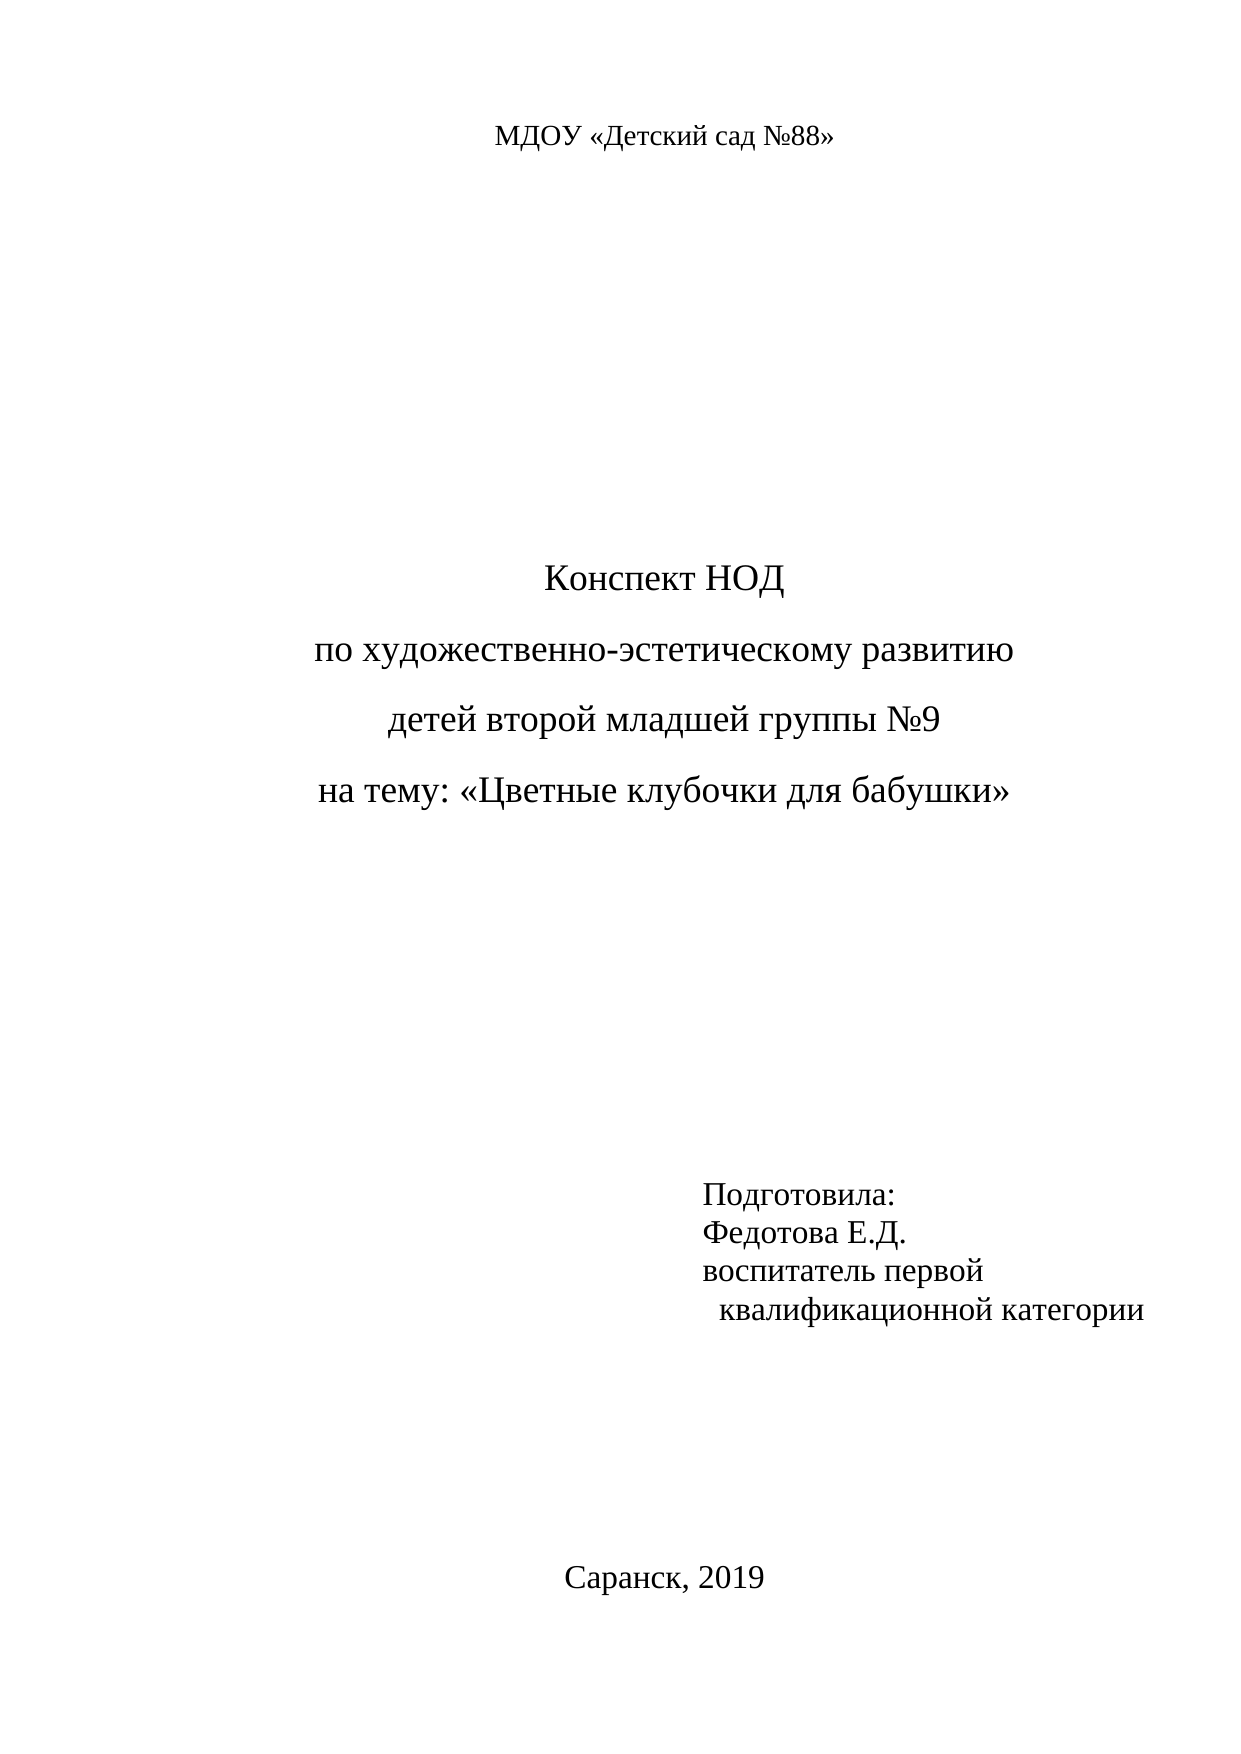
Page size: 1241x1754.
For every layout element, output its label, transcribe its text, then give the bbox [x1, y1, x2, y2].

text Саранск, 2019 [177, 1557, 1152, 1596]
text по художественно-эстетическому развитию [177, 626, 1152, 669]
text детей второй младшей группы №9 [177, 697, 1152, 740]
text воспитатель первой [177, 1251, 1152, 1289]
text Подготовила: [177, 1174, 1152, 1212]
text Конспект НОД [177, 556, 1152, 599]
text МДОУ «Детский сад №88» [177, 118, 1152, 152]
text на тему: «Цветные клубочки для бабушки» [177, 767, 1152, 810]
text квалификационной категории [177, 1289, 1152, 1327]
text Федотова Е.Д. [177, 1212, 1152, 1251]
